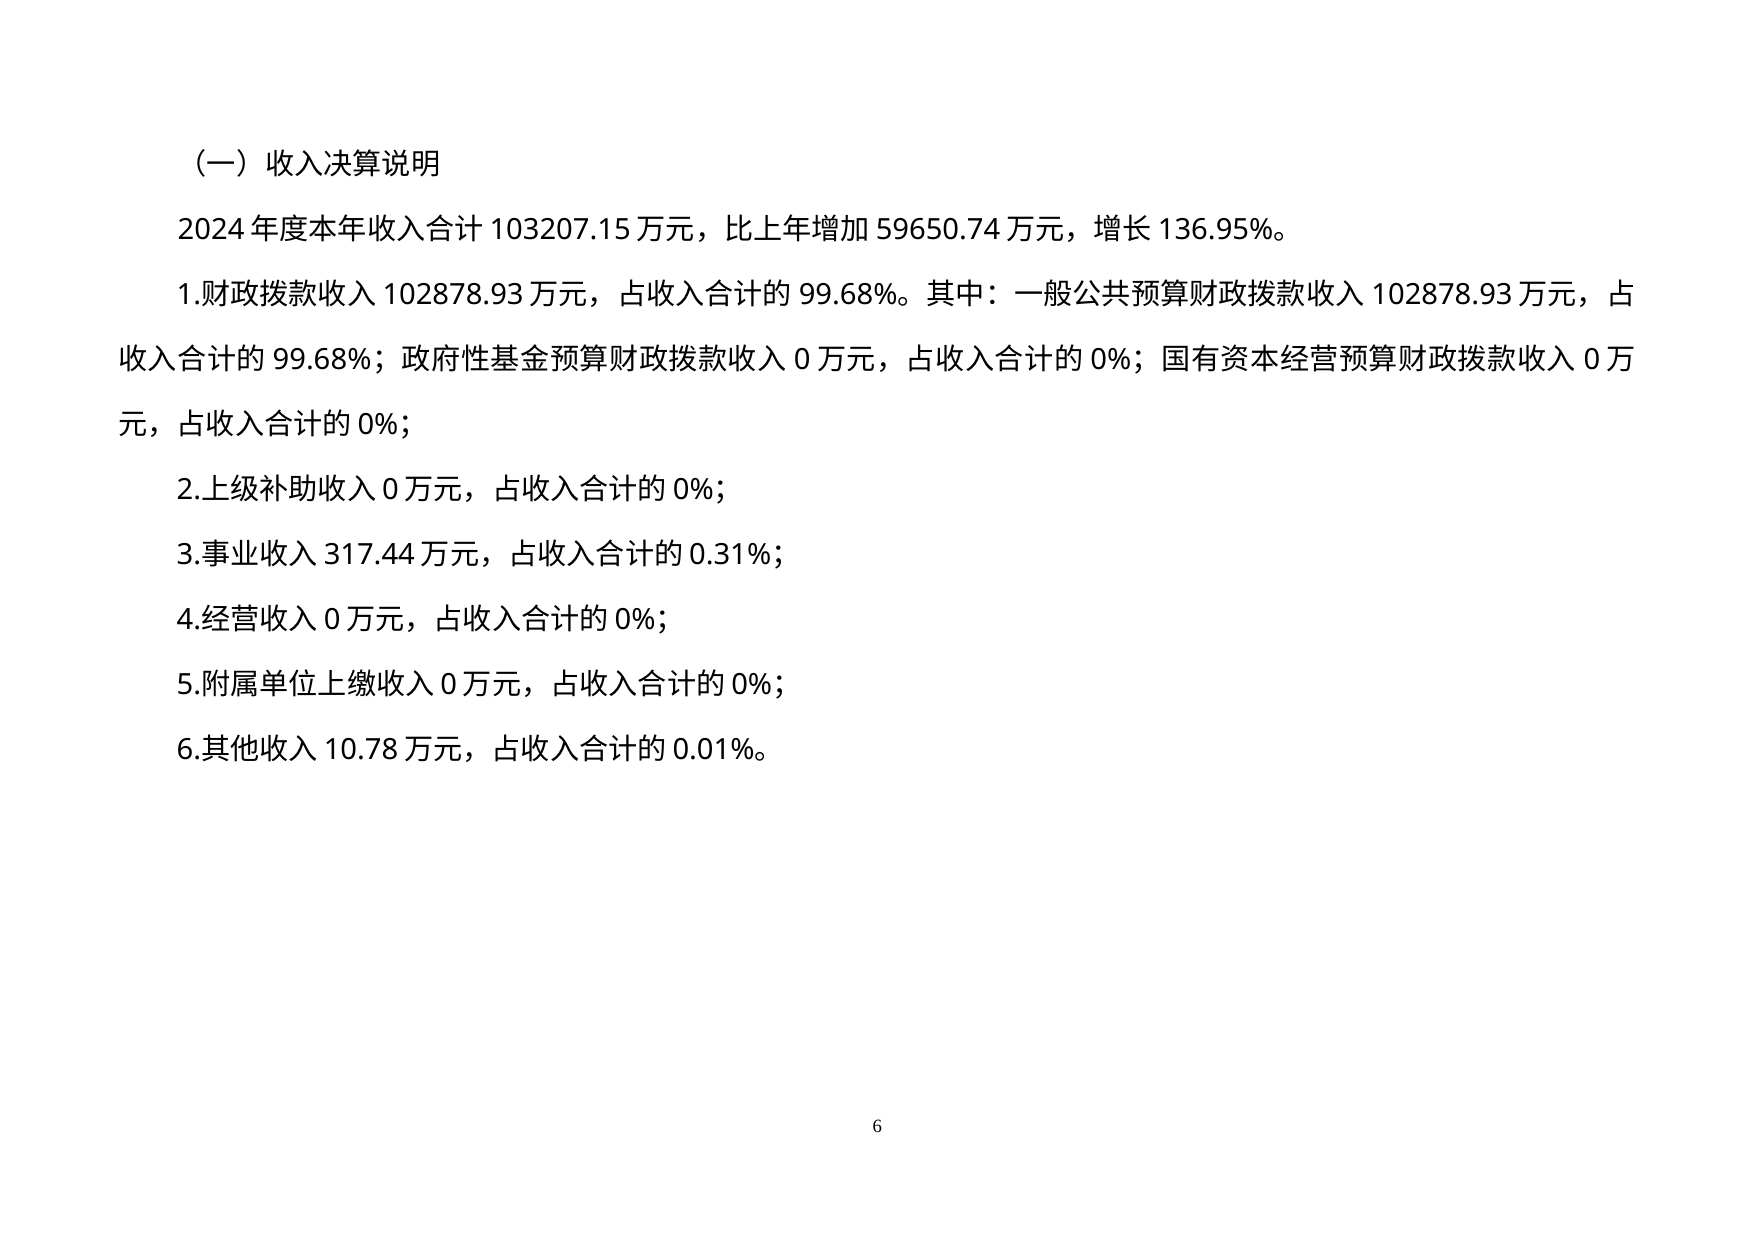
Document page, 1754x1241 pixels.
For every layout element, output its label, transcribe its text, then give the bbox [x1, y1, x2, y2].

list 3.事业收入317.44万元，占收入合计的0.31%； [118, 519, 1636, 584]
list 1.财政拨款收入102878.93万元，占收入合计的99.68%。其中：一般公共预算财政拨款收入102878.93万元，占收入合计的99.68%；政府性基金预算财政拨款收入0万元，占收入合计的0%；国有资本经营预算财政拨款收入0万元，占收入合计的0%； [118, 259, 1636, 454]
text （一）收入决算说明 [118, 129, 1636, 194]
text 2024年度本年收入合计103207.15万元，比上年增加59650.74万元，增长136.95%。 [118, 194, 1636, 259]
text 5.附属单位上缴收入0万元，占收入合计的0%； [118, 649, 1636, 714]
list 2.上级补助收入0万元，占收入合计的0%； [118, 454, 1636, 519]
text 4.经营收入0万元，占收入合计的0%； [118, 584, 1636, 649]
text 6.其他收入10.78万元，占收入合计的0.01%。 [118, 714, 1636, 779]
